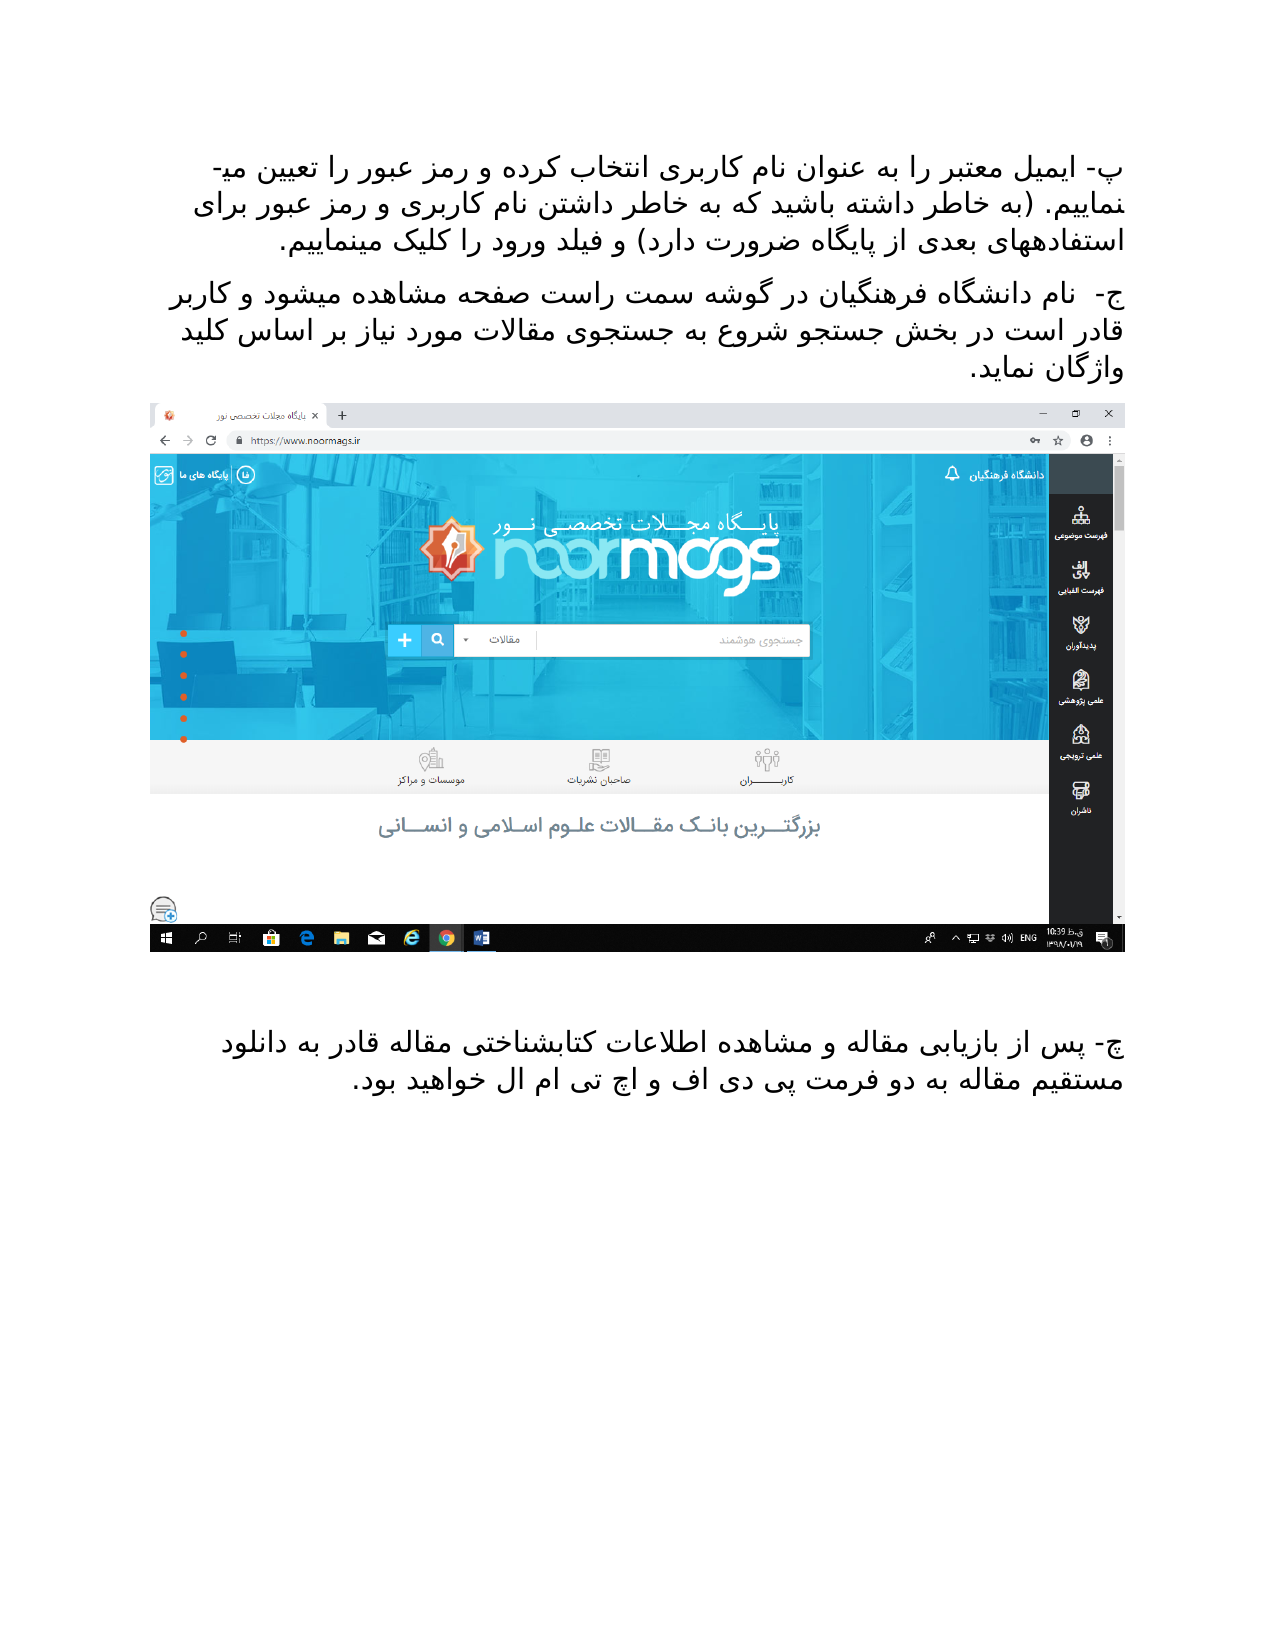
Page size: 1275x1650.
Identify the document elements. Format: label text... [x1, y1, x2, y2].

picture [150, 403, 1125, 952]
text پ- ایمیل معتبر را به عنوان نام کاربری انتخاب کرده و رمز عبور را تعیین مینماییم. (به خاطر داشته باشید که به خاطر داشتن نام کاربری و رمز عبور برای استفادههای بعدی از پایگاه ضرورت دارد) و فیلد ورود را کلیک مینماییم. [150, 150, 1125, 257]
text ج- نام دانشگاه فرهنگیان در گوشه سمت راست صفحه مشاهده میشود و کاربر قادر است در بخش جستجو شروع به جستجوی مقالات مورد نیاز بر اساس کلید واژگان نماید. [150, 277, 1125, 384]
text چ- پس از بازیابی مقاله و مشاهده اطلاعات کتابشناختی مقاله قادر به دانلود مستقیم مقاله به دو فرمت پی دی اف و اچ تی ام ال خواهید بود. [150, 1025, 1125, 1096]
